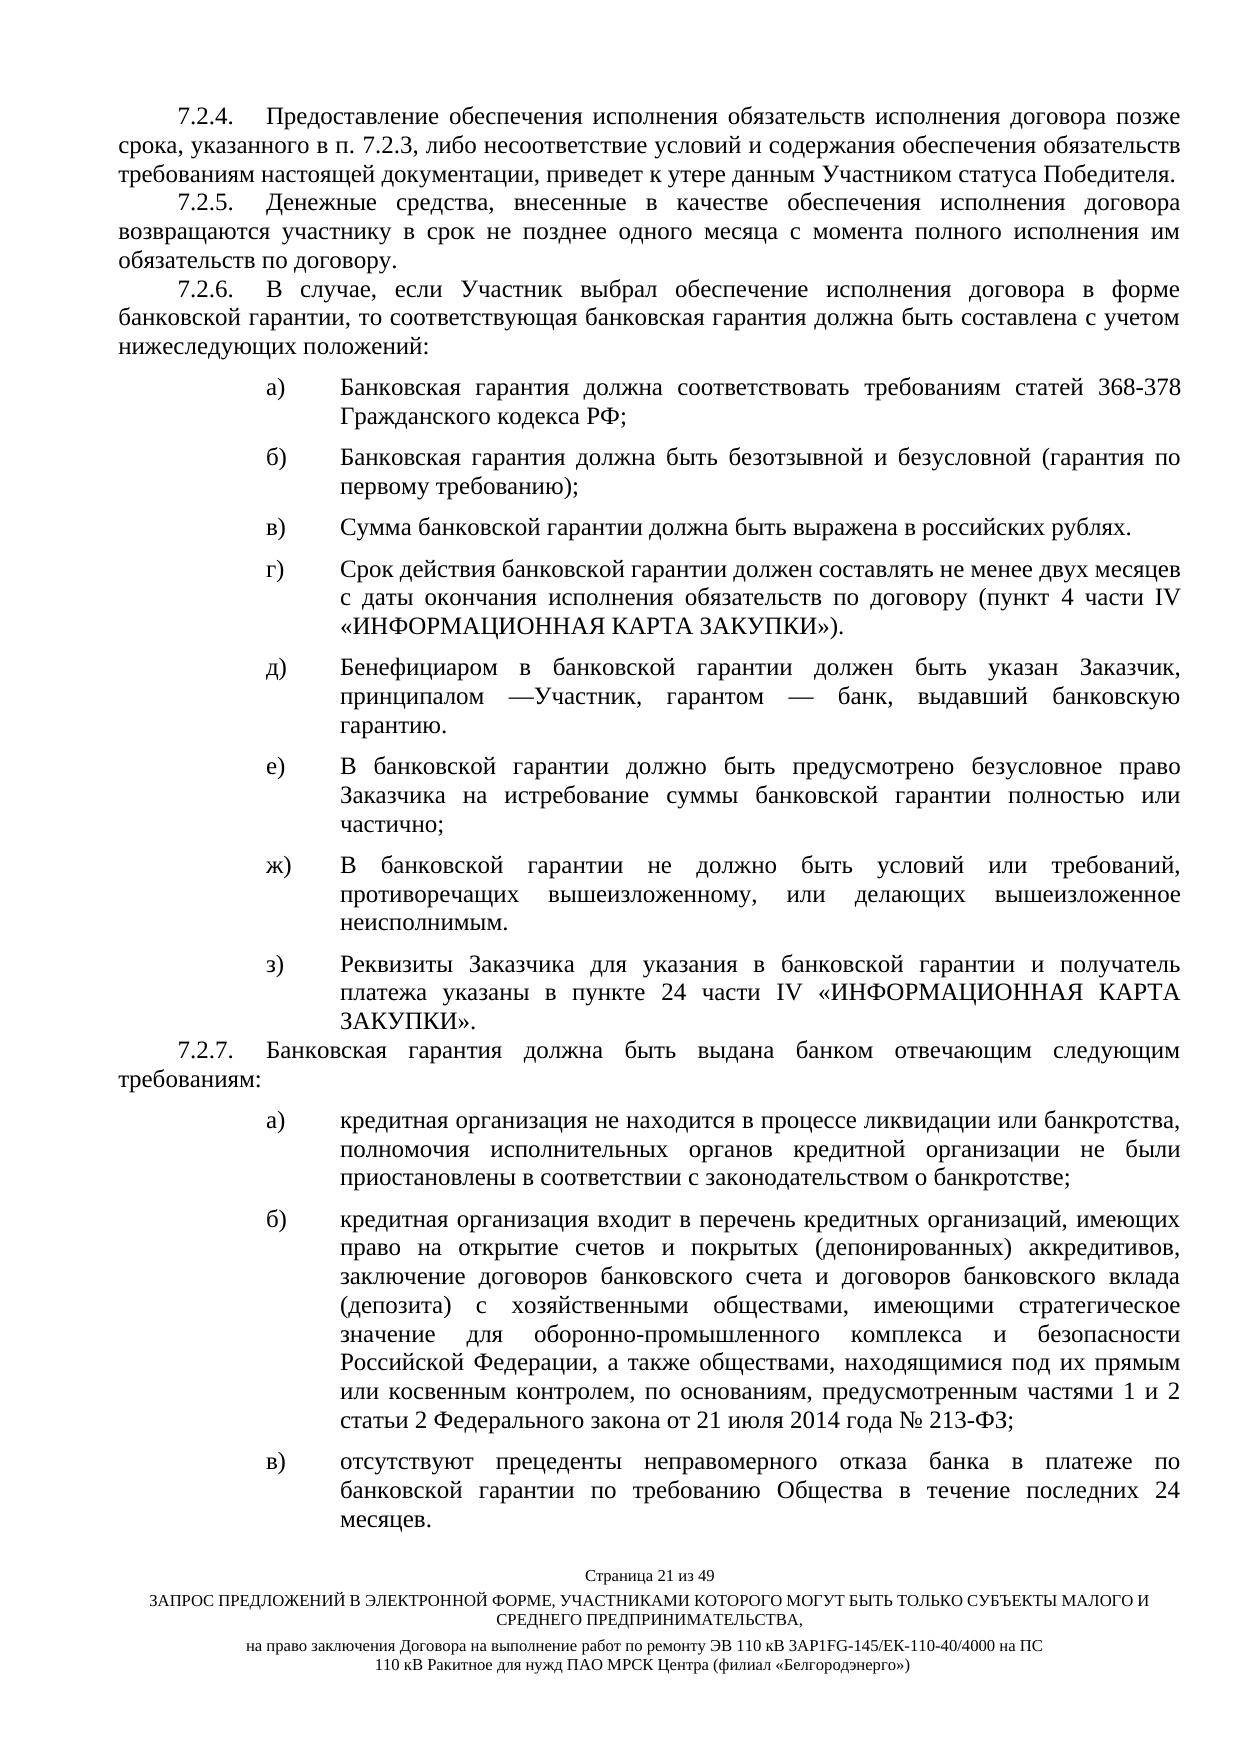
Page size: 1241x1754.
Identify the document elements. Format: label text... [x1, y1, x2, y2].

subtitle В случае, если Участник выбрал обеспечение исполнения договора в форме банковской гарантии, то соответствующая банковская гарантия должна быть составлена с учетом нижеследующих положений: [118, 274, 1181, 360]
subtitle Денежные средства, внесенные в качестве обеспечения исполнения договора возвращаются участнику в срок не позднее одного месяца с момента полного исполнения им обязательств по договору. [118, 187, 1181, 274]
list Срок действия банковской гарантии должен составлять не менее двух месяцев с даты окончания исполнения обязательств по договору (пункт 4 части IV «ИНФОРМАЦИОННАЯ КАРТА ЗАКУПКИ»). [266, 554, 1181, 640]
list Сумма банковской гарантии должна быть выражена в российских рублях. [266, 512, 1181, 541]
subtitle Предоставление обеспечения исполнения обязательств исполнения договора позже срока, указанного в п. 7.2.3, либо несоответствие условий и содержания обеспечения обязательств требованиям настоящей документации, приведет к утере данным Участником статуса Победителя. [118, 101, 1181, 187]
list кредитная организация не находится в процессе ликвидации или банкротства, полномочия исполнительных органов кредитной организации не были приостановлены в соответствии с законодательством о банкротстве; [266, 1105, 1181, 1191]
list Реквизиты Заказчика для указания в банковской гарантии и получатель платежа указаны в пункте 24 части IV «ИНФОРМАЦИОННАЯ КАРТА ЗАКУПКИ». [266, 949, 1181, 1035]
list Банковская гарантия должна соответствовать требованиям статей 368-378 Гражданского кодекса РФ; [266, 372, 1181, 430]
list кредитная организация входит в перечень кредитных организаций, имеющих право на открытие счетов и покрытых (депонированных) аккредитивов, заключение договоров банковского счета и договоров банковского вклада (депозита) с хозяйственными обществами, имеющими стратегическое значение для оборонно-промышленного комплекса и безопасности Российской Федерации, а также обществами, находящимися под их прямым или косвенным контролем, по основаниям, предусмотренным частями 1 и 2 статьи 2 Федерального закона от 21 июля 2014 года № 213-ФЗ; [266, 1204, 1181, 1434]
list Банковская гарантия должна быть безотзывной и безусловной (гарантия по первому требованию); [266, 442, 1181, 500]
list В банковской гарантии должно быть предусмотрено безусловное право Заказчика на истребование суммы банковской гарантии полностью или частично; [266, 751, 1181, 837]
subtitle Банковская гарантия должна быть выдана банком отвечающим следующим требованиям: [118, 1035, 1181, 1092]
list Бенефициаром в банковской гарантии должен быть указан Заказчик, принципалом —Участник, гарантом — банк, выдавший банковскую гарантию. [266, 652, 1181, 739]
list отсутствуют прецеденты неправомерного отказа банка в платеже по банковской гарантии по требованию Общества в течение последних 24 месяцев. [266, 1446, 1181, 1532]
list В банковской гарантии не должно быть условий или требований, противоречащих вышеизложенному, или делающих вышеизложенное неисполнимым. [266, 850, 1181, 936]
